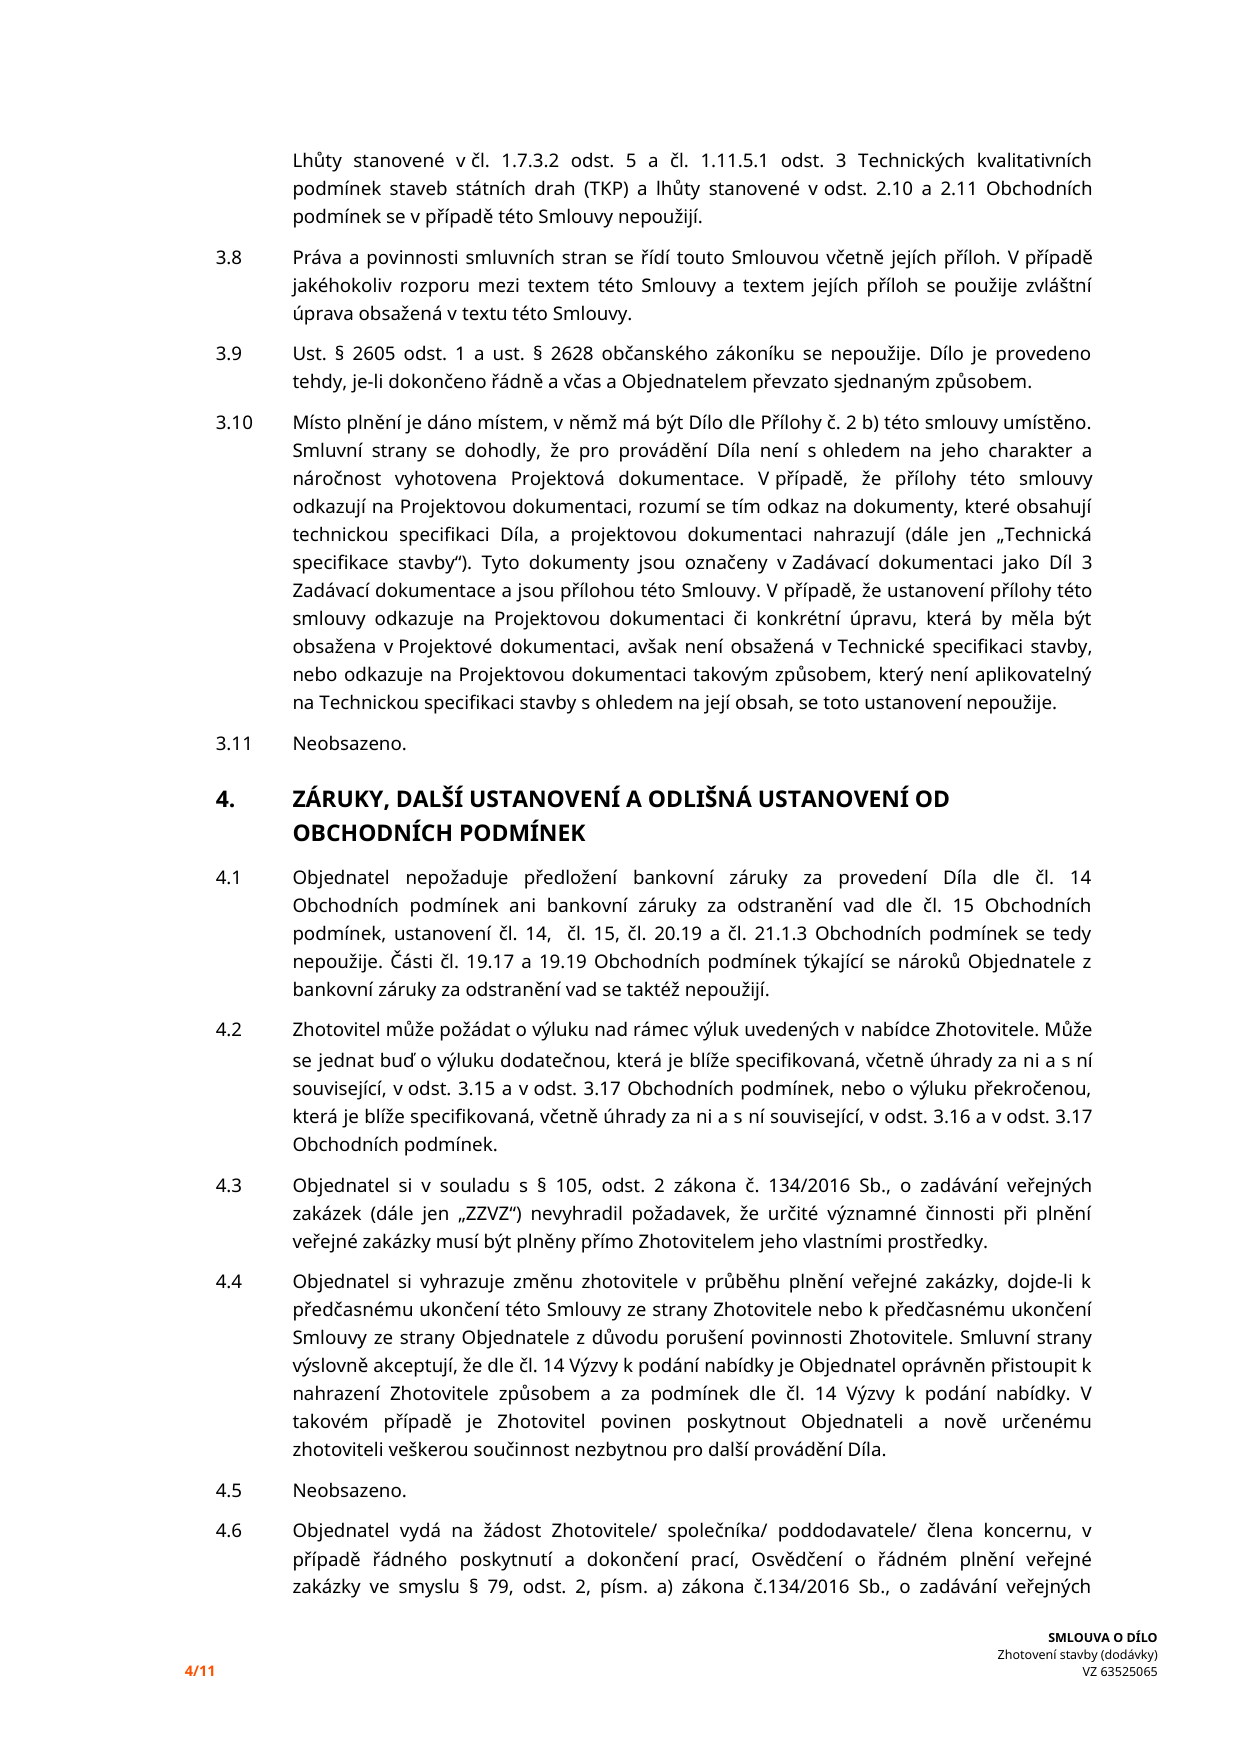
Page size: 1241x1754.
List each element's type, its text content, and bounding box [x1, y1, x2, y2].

text Neobsazeno. [216, 1477, 1093, 1503]
text Ust. § 2605 odst. 1 a ust. § 2628 občanského zákoníku se nepoužije. Dílo je provedeno tehdy, je-li dokončeno řádně a včas a Objednatelem převzato sjednaným způsobem. [216, 341, 1093, 394]
text Zhotovitel může požádat o výluku nad rámec výluk uvedených v nabídce Zhotovitele. Může se jednat buď o výluku dodatečnou, která je blíže specifikovaná, včetně úhrady za ni a s ní související, v odst. 3.15 a v odst. 3.17 Obchodních podmínek, nebo o výluku překročenou, která je blíže specifikovaná, včetně úhrady za ni a s ní související, v odst. 3.16 a v odst. 3.17 Obchodních podmínek. [216, 1017, 1093, 1157]
text Objednatel si v souladu s § 105, odst. 2 zákona č. 134/2016 Sb., o zadávání veřejných zakázek (dále jen „ZZVZ“) nevyhradil požadavek, že určité významné činnosti při plnění veřejné zakázky musí být plněny přímo Zhotovitelem jeho vlastními prostředky. [216, 1172, 1093, 1254]
text Neobsazeno. [216, 730, 1093, 755]
text Práva a povinnosti smluvních stran se řídí touto Smlouvou včetně jejích příloh. V případě jakéhokoliv rozporu mezi textem této Smlouvy a textem jejích příloh se použije zvláštní úprava obsažená v textu této Smlouvy. [216, 244, 1093, 326]
text Objednatel si vyhrazuje změnu zhotovitele v průběhu plnění veřejné zakázky, dojde-li k předčasnému ukončení této Smlouvy ze strany Zhotovitele nebo k předčasnému ukončení Smlouvy ze strany Objednatele z důvodu porušení povinnosti Zhotovitele. Smluvní strany výslovně akceptují, že dle čl. 14 Výzvy k podání nabídky je Objednatel oprávněn přistoupit k nahrazení Zhotovitele způsobem a za podmínek dle čl. 14 Výzvy k podání nabídky. V takovém případě je Zhotovitel povinen poskytnout Objednateli a nově určenému zhotoviteli veškerou součinnost nezbytnou pro další provádění Díla. [216, 1269, 1093, 1462]
text Objednatel nepožaduje předložení bankovní záruky za provedení Díla dle čl. 14 Obchodních podmínek ani bankovní záruky za odstranění vad dle čl. 15 Obchodních podmínek, ustanovení čl. 14, čl. 15, čl. 20.19 a čl. 21.1.3 Obchodních podmínek se tedy nepoužije. Části čl. 19.17 a 19.19 Obchodních podmínek týkající se nároků Objednatele z bankovní záruky za odstranění vad se taktéž nepoužijí. [216, 864, 1093, 1002]
text ZÁRUKY, DALŠÍ USTANOVENÍ A ODLIŠNÁ USTANOVENÍ OD OBCHODNÍCH PODMÍNEK [216, 783, 1093, 848]
text Místo plnění je dáno místem, v němž má být Dílo dle Přílohy č. 2 b) této smlouvy umístěno. Smluvní strany se dohodly, že pro provádění Díla není s ohledem na jeho charakter a náročnost vyhotovena Projektová dokumentace. V případě, že přílohy této smlouvy odkazují na Projektovou dokumentaci, rozumí se tím odkaz na dokumenty, které obsahují technickou specifikaci Díla, a projektovou dokumentaci nahrazují (dále jen „Technická specifikace stavby“). Tyto dokumenty jsou označeny v Zadávací dokumentaci jako Díl 3 Zadávací dokumentace a jsou přílohou této Smlouvy. V případě, že ustanovení přílohy této smlouvy odkazuje na Projektovou dokumentaci či konkrétní úpravu, která by měla být obsažena v Projektové dokumentaci, avšak není obsažená v Technické specifikaci stavby, nebo odkazuje na Projektovou dokumentaci takovým způsobem, který není aplikovatelný na Technickou specifikaci stavby s ohledem na její obsah, se toto ustanovení nepoužije. [216, 409, 1093, 715]
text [216, 1518, 1093, 1599]
text Lhůty stanovené v čl. 1.7.3.2 odst. 5 a čl. 1.11.5.1 odst. 3 Technických kvalitativních podmínek staveb státních drah (TKP) a lhůty stanovené v odst. 2.10 a 2.11 Obchodních podmínek se v případě této Smlouvy nepoužijí. [292, 147, 1093, 229]
